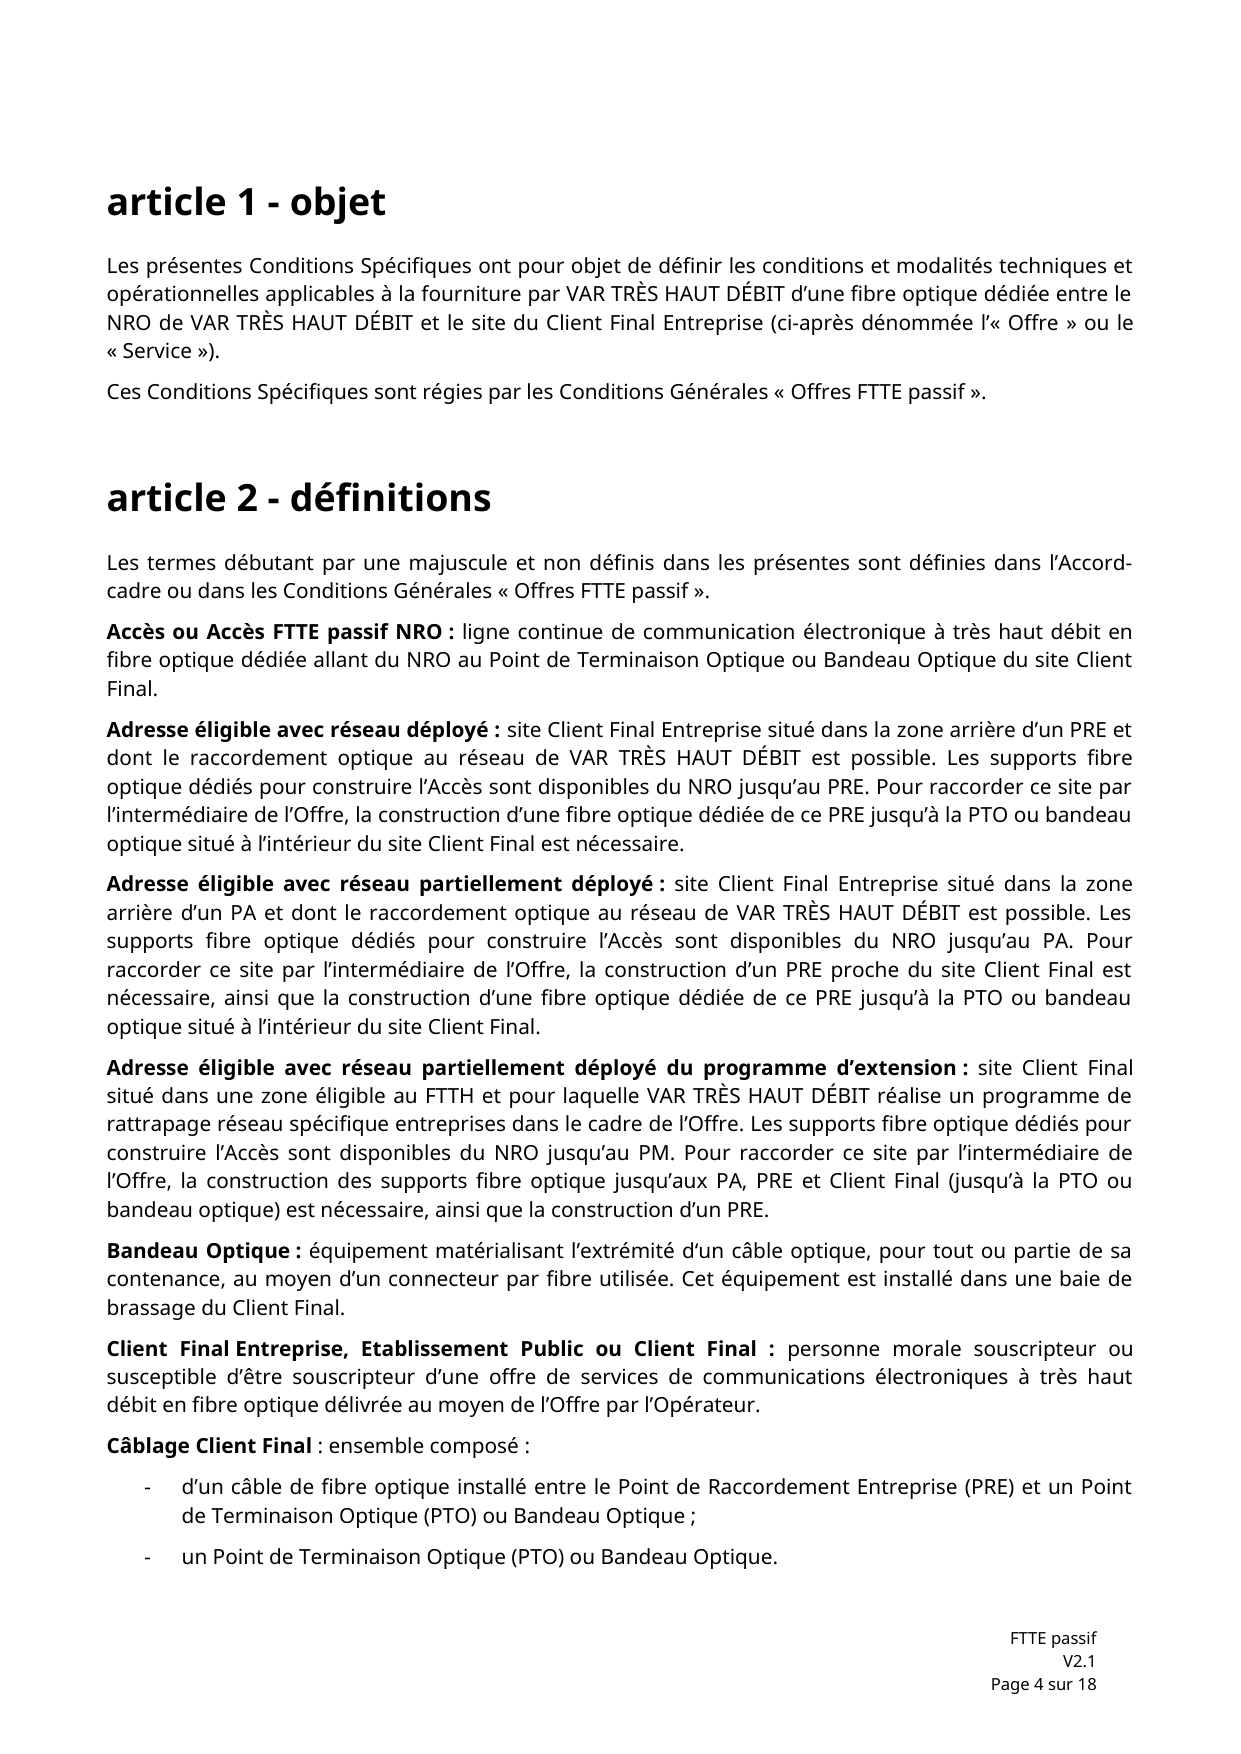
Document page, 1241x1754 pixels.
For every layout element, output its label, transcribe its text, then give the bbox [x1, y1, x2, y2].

subtitle définitions [106, 472, 1134, 523]
text Client Final Entreprise, Etablissement Public ou Client Final : personne morale souscripteur ou susceptible d’être souscripteur d’une offre de services de communications électroniques à très haut débit en fibre optique délivrée au moyen de l’Offre par l’Opérateur. [106, 1334, 1134, 1419]
text Accès ou Accès FTTE passif NRO : ligne continue de communication électronique à très haut débit en fibre optique dédiée allant du NRO au Point de Terminaison Optique ou Bandeau Optique du site Client Final. [106, 617, 1134, 702]
text Les présentes Conditions Spécifiques ont pour objet de définir les conditions et modalités techniques et opérationnelles applicables à la fourniture par VAR TRÈS HAUT DÉBIT d’une fibre optique dédiée entre le NRO de VAR TRÈS HAUT DÉBIT et le site du Client Final Entreprise (ci-après dénommée l’« Offre » ou le « Service »). [106, 251, 1134, 365]
subtitle objet [106, 175, 1134, 226]
text Câblage Client Final : ensemble composé : [106, 1431, 1134, 1460]
text Ces Conditions Spécifiques sont régies par les Conditions Générales « Offres FTTE passif ». [106, 377, 1134, 406]
text Bandeau Optique : équipement matérialisant l’extrémité d‘un câble optique, pour tout ou partie de sa contenance, au moyen d’un connecteur par fibre utilisée. Cet équipement est installé dans une baie de brassage du Client Final. [106, 1236, 1134, 1321]
text Adresse éligible avec réseau partiellement déployé du programme d’extension : site Client Final situé dans une zone éligible au FTTH et pour laquelle VAR TRÈS HAUT DÉBIT réalise un programme de rattrapage réseau spécifique entreprises dans le cadre de l’Offre. Les supports fibre optique dédiés pour construire l’Accès sont disponibles du NRO jusqu’au PM. Pour raccorder ce site par l’intermédiaire de l’Offre, la construction des supports fibre optique jusqu’aux PA, PRE et Client Final (jusqu’à la PTO ou bandeau optique) est nécessaire, ainsi que la construction d’un PRE. [106, 1053, 1134, 1223]
list un Point de Terminaison Optique (PTO) ou Bandeau Optique. [144, 1542, 1134, 1570]
list d’un câble de fibre optique installé entre le Point de Raccordement Entreprise (PRE) et un Point de Terminaison Optique (PTO) ou Bandeau Optique ; [144, 1472, 1134, 1529]
text Adresse éligible avec réseau déployé : site Client Final Entreprise situé dans la zone arrière d’un PRE et dont le raccordement optique au réseau de VAR TRÈS HAUT DÉBIT est possible. Les supports fibre optique dédiés pour construire l’Accès sont disponibles du NRO jusqu’au PRE. Pour raccorder ce site par l’intermédiaire de l’Offre, la construction d’une fibre optique dédiée de ce PRE jusqu’à la PTO ou bandeau optique situé à l’intérieur du site Client Final est nécessaire. [106, 715, 1134, 857]
text Adresse éligible avec réseau partiellement déployé : site Client Final Entreprise situé dans la zone arrière d’un PA et dont le raccordement optique au réseau de VAR TRÈS HAUT DÉBIT est possible. Les supports fibre optique dédiés pour construire l’Accès sont disponibles du NRO jusqu’au PA. Pour raccorder ce site par l’intermédiaire de l’Offre, la construction d’un PRE proche du site Client Final est nécessaire, ainsi que la construction d’une fibre optique dédiée de ce PRE jusqu’à la PTO ou bandeau optique situé à l’intérieur du site Client Final. [106, 869, 1134, 1040]
text Les termes débutant par une majuscule et non définis dans les présentes sont définies dans l’Accord-cadre ou dans les Conditions Générales « Offres FTTE passif ». [106, 548, 1134, 604]
